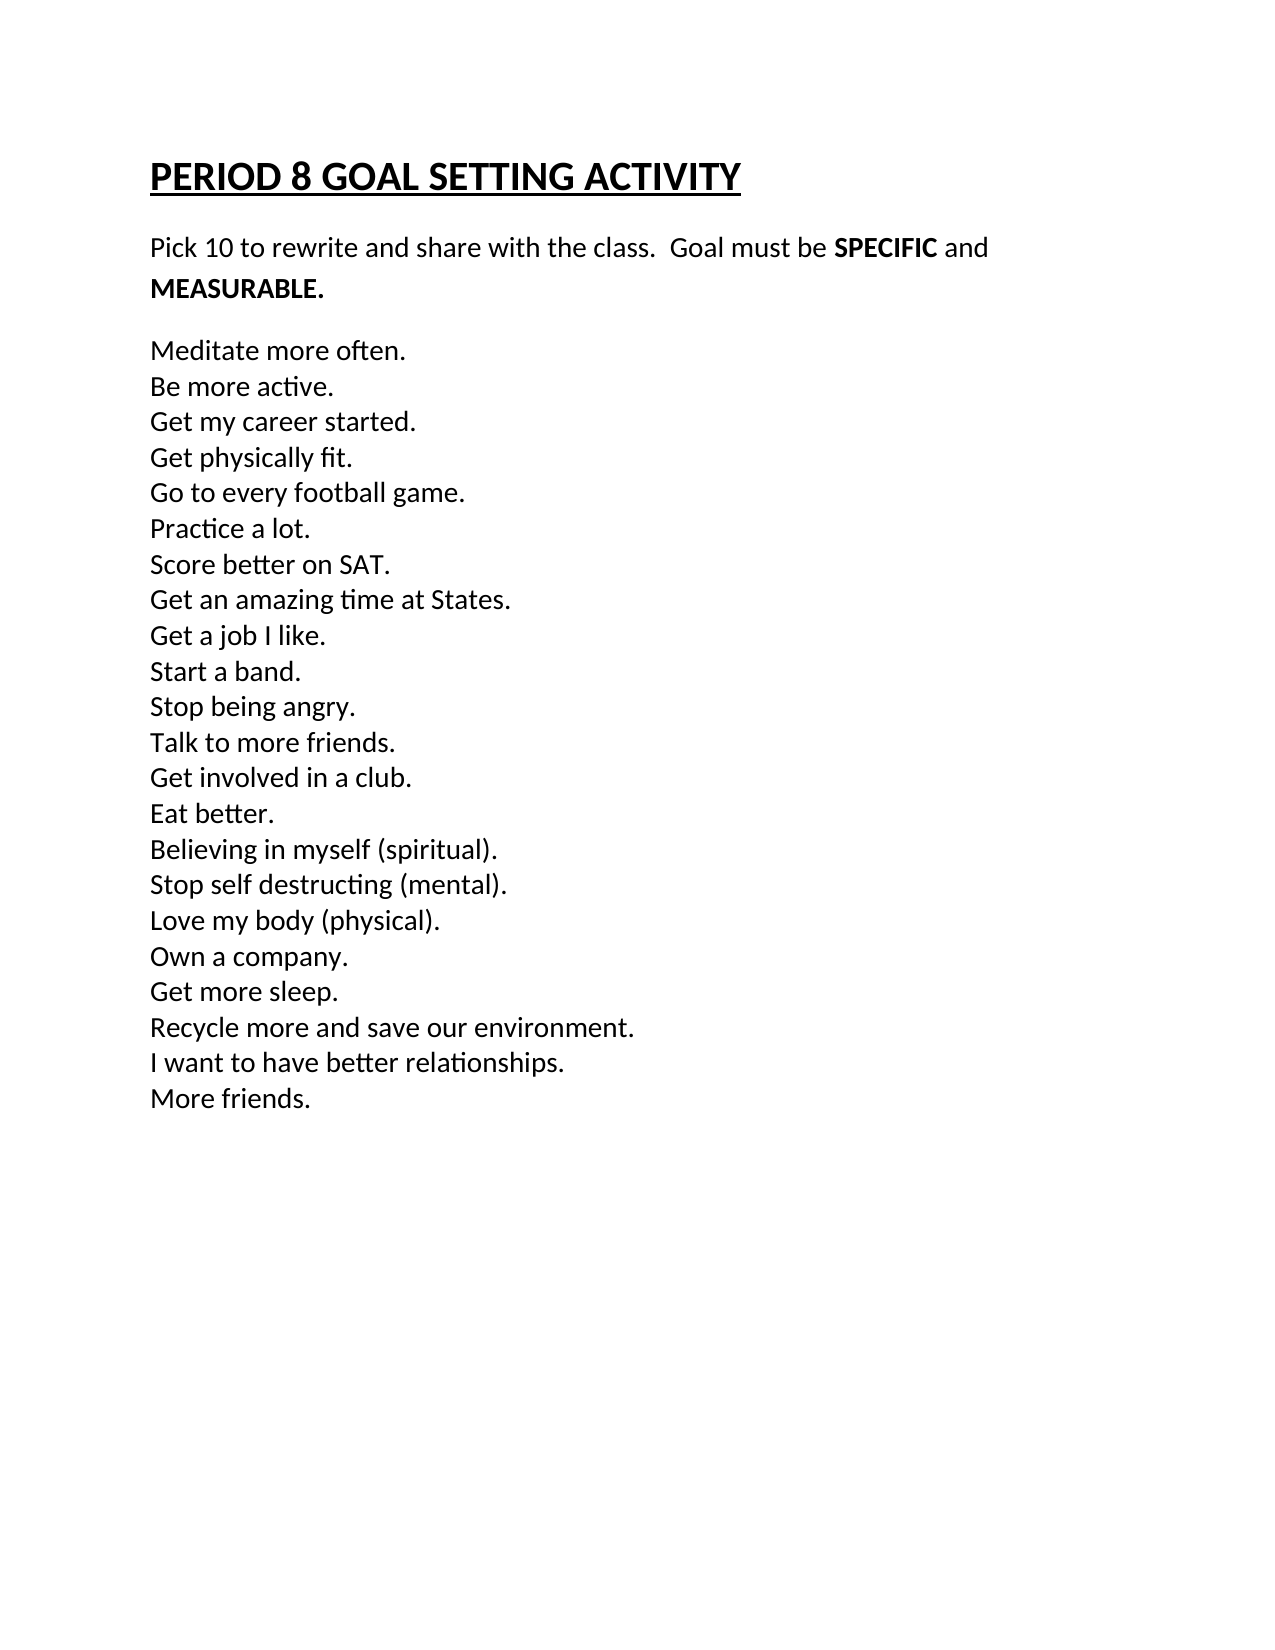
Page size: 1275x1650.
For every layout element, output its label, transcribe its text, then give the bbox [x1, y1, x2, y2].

text Recycle more and save our environment. [150, 1009, 1125, 1044]
text I want to have better relationships. [150, 1044, 1125, 1080]
text Get a job I like. [150, 617, 1125, 653]
text Get an amazing time at States. [150, 581, 1125, 617]
text Be more active. [150, 368, 1125, 403]
text Talk to more friends. [150, 724, 1125, 759]
text Stop self destructing (mental). [150, 866, 1125, 902]
text Start a band. [150, 653, 1125, 688]
text Pick 10 to rewrite and share with the class. Goal must be SPECIFIC and MEASURABLE. [150, 229, 1125, 306]
text More friends. [150, 1080, 1125, 1116]
text Get more sleep. [150, 973, 1125, 1009]
text Get physically fit. [150, 439, 1125, 474]
text Love my body (physical). [150, 902, 1125, 938]
text Score better on SAT. [150, 546, 1125, 581]
text PERIOD 8 GOAL SETTING ACTIVITY [150, 150, 1125, 201]
text Get involved in a club. [150, 759, 1125, 795]
text Believing in myself (spiritual). [150, 831, 1125, 866]
text Meditate more often. [150, 332, 1125, 368]
text Own a company. [150, 938, 1125, 973]
text Get my career started. [150, 403, 1125, 439]
text Practice a lot. [150, 510, 1125, 546]
text Eat better. [150, 795, 1125, 831]
text Go to every football game. [150, 474, 1125, 510]
text Stop being angry. [150, 688, 1125, 724]
